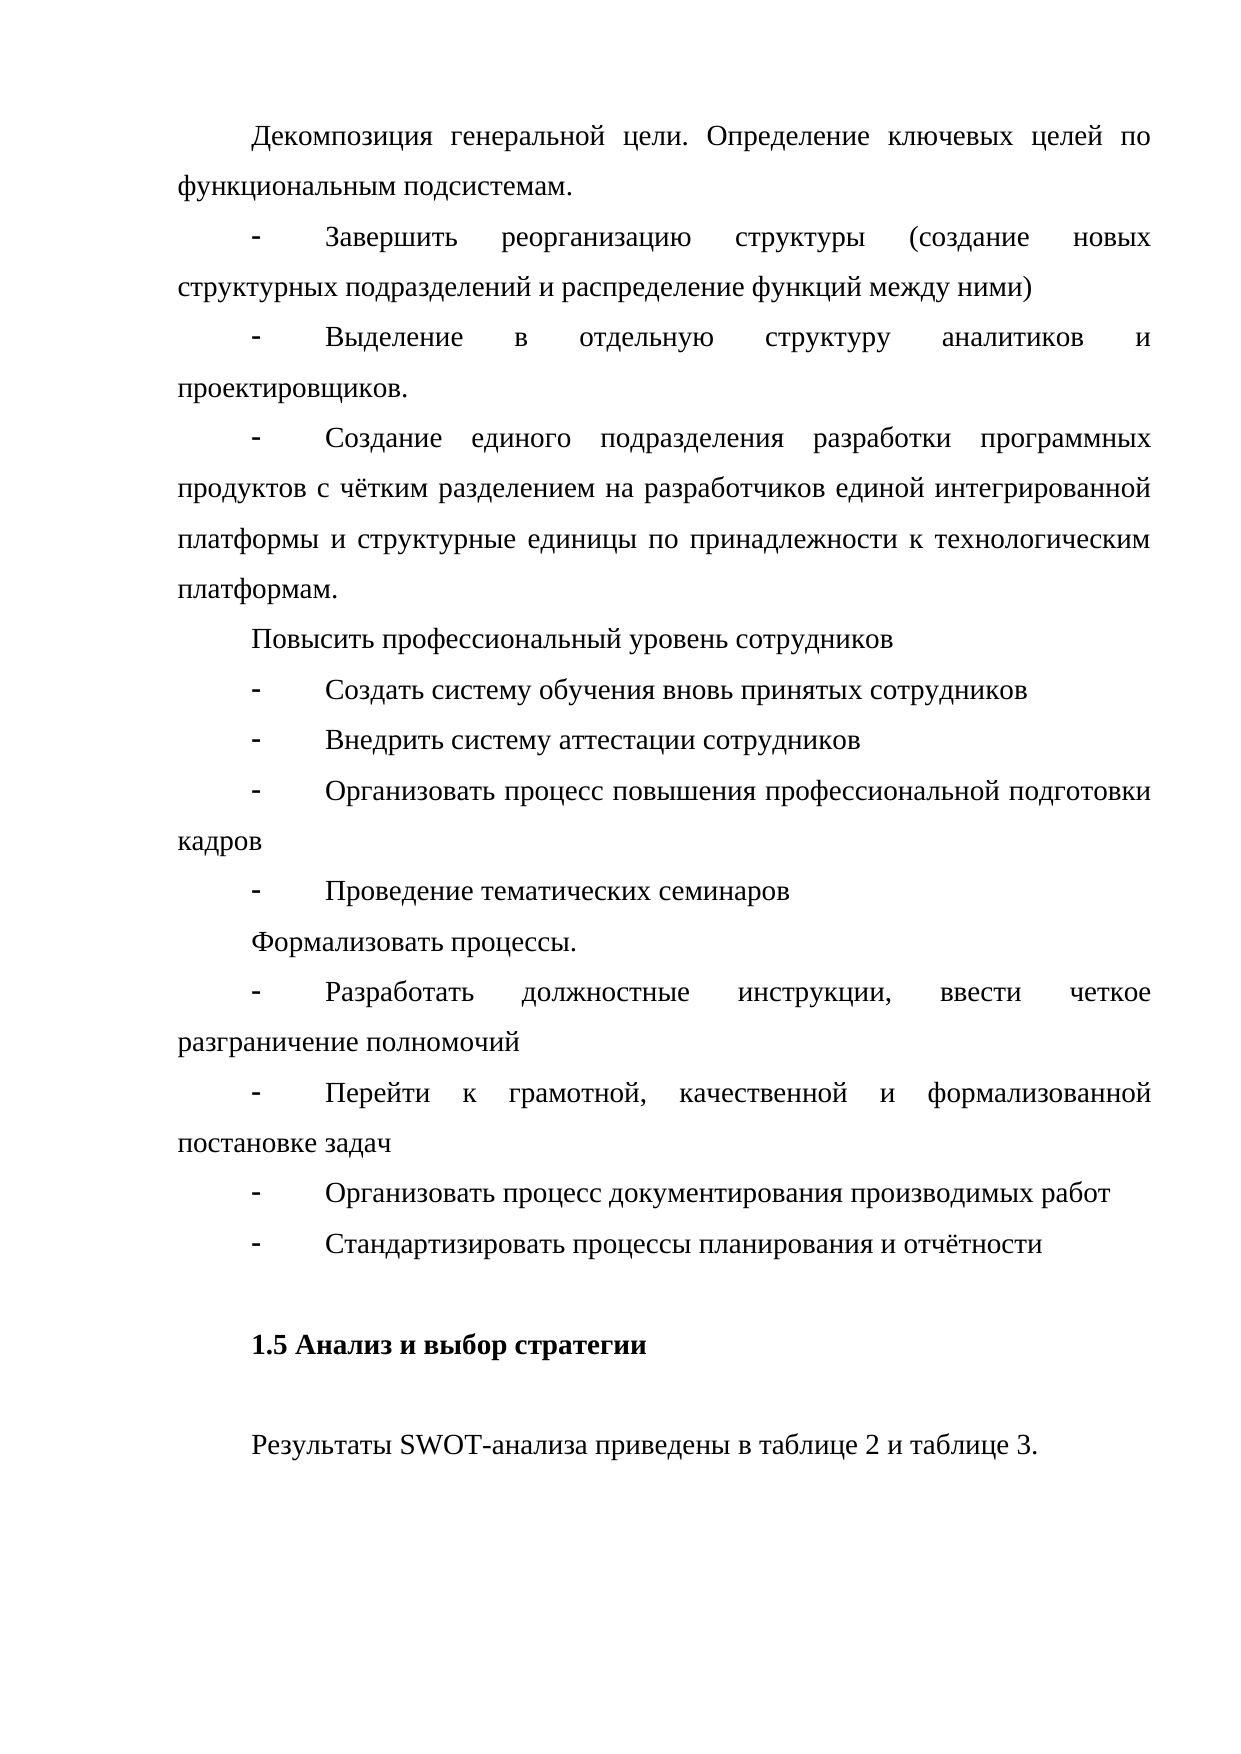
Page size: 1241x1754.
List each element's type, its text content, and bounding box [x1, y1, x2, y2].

list Организовать процесс документирования производимых работ [177, 1176, 1152, 1209]
list Создать систему обучения вновь принятых сотрудников [177, 672, 1152, 706]
text Формализовать процессы. [177, 924, 1152, 957]
text 1.5 Анализ и выбор стратегии [177, 1327, 1152, 1360]
text Повысить профессиональный уровень сотрудников [177, 622, 1152, 655]
list Создание единого подразделения разработки программных продуктов с чётким разделением на разработчиков единой интегрированной платформы и структурные единицы по принадлежности к технологическим платформам. [177, 420, 1152, 605]
list Завершить реорганизацию структуры (создание новых структурных подразделений и распределение функций между ними) [177, 219, 1152, 303]
text Декомпозиция генеральной цели. Определение ключевых целей по функциональным подсистемам. [177, 118, 1152, 202]
list Разработать должностные инструкции, ввести четкое разграничение полномочий [177, 974, 1152, 1058]
text Результаты SWOT-анализа приведены в таблице 2 и таблице 3. [177, 1427, 1152, 1461]
list Стандартизировать процессы планирования и отчётности [177, 1226, 1152, 1260]
list Организовать процесс повышения профессиональной подготовки кадров [177, 773, 1152, 857]
list Перейти к грамотной, качественной и формализованной постановке задач [177, 1075, 1152, 1159]
list Внедрить систему аттестации сотрудников [177, 722, 1152, 756]
list Выделение в отдельную структуру аналитиков и проектировщиков. [177, 319, 1152, 403]
list Проведение тематических семинаров [177, 873, 1152, 907]
